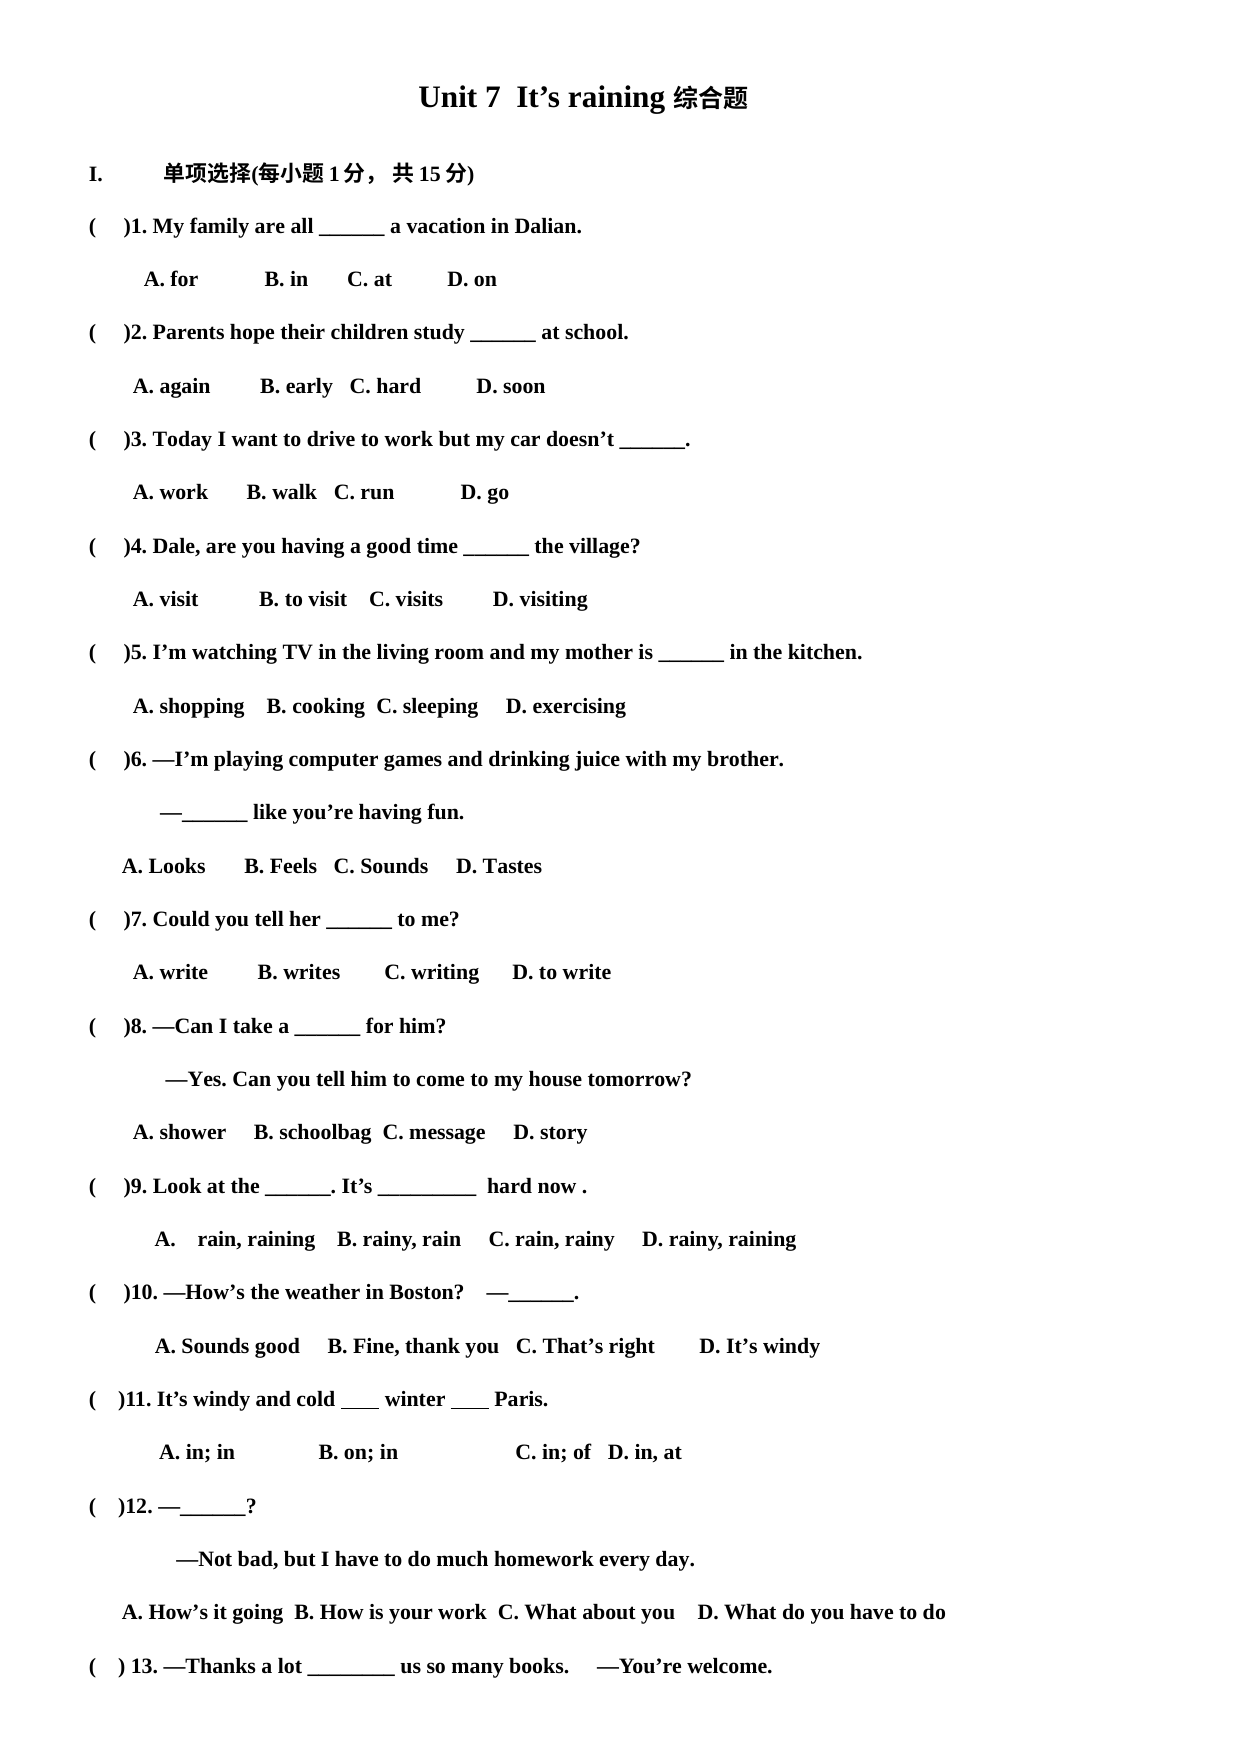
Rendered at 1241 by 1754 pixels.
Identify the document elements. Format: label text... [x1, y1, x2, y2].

text ( )9. Look at the ______. It’s _________ hard now . [89, 1169, 1152, 1202]
text A. shopping B. cooking C. sleeping D. exercising [89, 689, 1152, 722]
text A. shower B. schoolbag C. message D. story [89, 1116, 1152, 1148]
text ( )3. Today I want to drive to work but my car doesn’t ______. [89, 422, 1152, 455]
text ( )6. —I’m playing computer games and drinking juice with my brother. [89, 742, 1152, 775]
text ( )4. Dale, are you having a good time ______ the village? [89, 529, 1152, 562]
text Unit 7 It’s raining 综合题 [89, 64, 1152, 129]
text A. Sounds good B. Fine, thank you C. That’s right D. It’s windy [89, 1329, 1152, 1362]
text ( )1. My family are all ______ a vacation in Dalian. [89, 209, 1152, 242]
text A. in; in B. on; in C. in; of D. in, at [89, 1436, 1152, 1468]
text A. How’s it going B. How is your work C. What about you D. What do you have to do [89, 1596, 1152, 1628]
text ( )12. —______? [89, 1489, 1152, 1522]
text ( )8. —Can I take a ______ for him? [89, 1009, 1152, 1042]
text A. work B. walk C. run D. go [89, 476, 1152, 508]
text —Not bad, but I have to do much homework every day. [132, 1542, 1152, 1575]
list rain, raining B. rainy, rain C. rain, rainy D. rainy, raining [154, 1222, 1152, 1255]
text A. write B. writes C. writing D. to write [89, 956, 1152, 988]
text A. Looks B. Feels C. Sounds D. Tastes [89, 849, 1152, 882]
text —______ like you’re having fun. [89, 796, 1152, 828]
text A. visit B. to visit C. visits D. visiting [89, 582, 1152, 615]
list 单项选择(每小题1分， 共15分) [89, 156, 1152, 188]
text ( )2. Parents hope their children study ______ at school. [89, 316, 1152, 348]
text —Yes. Can you tell him to come to my house tomorrow? [132, 1062, 1152, 1095]
text A. for B. in C. at D. on [89, 262, 1152, 295]
text ( )11. It’s windy and cold winter Paris. [89, 1382, 1152, 1415]
text ( ) 13. —Thanks a lot ________ us so many books. —You’re welcome. [89, 1649, 1152, 1682]
text ( )5. I’m watching TV in the living room and my mother is ______ in the kitchen. [89, 636, 1152, 668]
text ( )7. Could you tell her ______ to me? [89, 902, 1152, 935]
text A. again B. early C. hard D. soon [89, 369, 1152, 402]
text ( )10. —How’s the weather in Boston? —______. [89, 1276, 1152, 1308]
